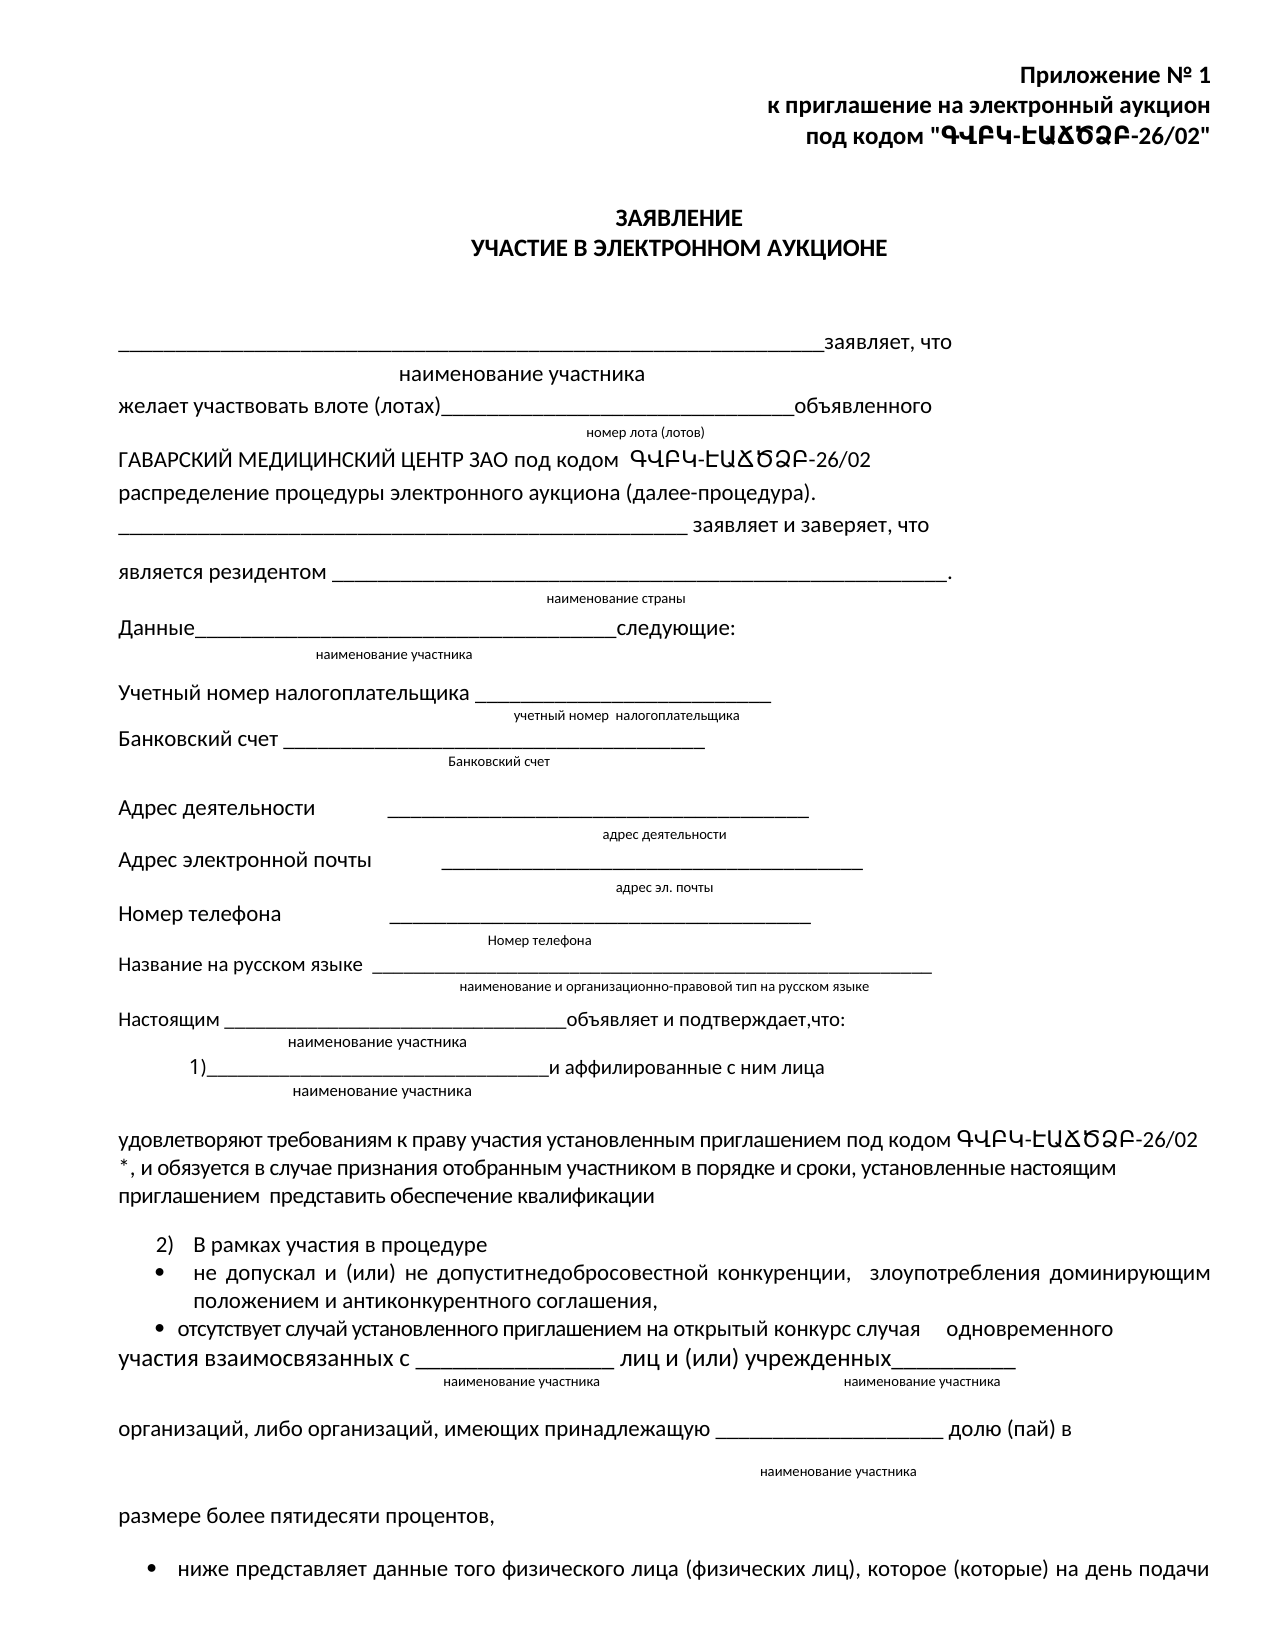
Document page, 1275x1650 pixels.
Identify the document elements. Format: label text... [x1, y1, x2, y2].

text под кодом "ԳՎԲԿ-ԷԱՃԾՁԲ-26/02" [148, 120, 1211, 151]
text организаций, либо организаций, имеющих принадлежащую ____________________ долю (пай) в [118, 1414, 1211, 1442]
text Учетный номер налогоплательщика __________________________ [118, 678, 1211, 706]
text наименование участника наименование участника [443, 1372, 1211, 1390]
text ГАВАРСКИЙ МЕДИЦИНСКИЙ ЦЕНТР ЗАО под кодом ԳՎԲԿ-ԷԱՃԾՁԲ-26/02 [118, 445, 1211, 473]
text Настоящим _________________________________объявляет и подтверждает,что: [118, 1006, 1211, 1032]
text Номер телефона _____________________________________ [118, 899, 1211, 927]
text 1)_________________________________и аффилированные с ним лица [118, 1052, 1211, 1080]
text распределение процедуры электронного аукциона (далее-процедура). [118, 478, 1211, 506]
text Банковский счет [118, 752, 1211, 770]
list В рамках участия в процедуре [156, 1230, 1211, 1258]
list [148, 1554, 1211, 1582]
text адрес эл. почты [118, 878, 1211, 896]
text к приглашение на электронный аукцион [148, 89, 1211, 120]
text размере более пятидесяти процентов, [118, 1501, 1211, 1529]
text Данные_____________________________________следующие: [118, 613, 1211, 641]
text Адрес деятельности _____________________________________ [118, 793, 1211, 821]
text наименование участника [118, 1462, 1211, 1480]
text желает участвовать влоте (лотах)_______________________________объявленного [118, 391, 1211, 419]
text УЧАСТИЕ В ЭЛЕКТРОННОМ АУКЦИОНЕ [148, 232, 1211, 263]
text наименование участника [399, 359, 1211, 387]
text наименование участника [118, 1032, 1211, 1052]
text номер лота (лотов) [576, 423, 1211, 441]
list отсутствует случай установленного приглашением на открытый конкурс случая одновременного [156, 1314, 1211, 1342]
text ______________________________________________________________заявляет, что [118, 327, 1211, 355]
text наименование страны [546, 589, 1211, 607]
text учетный номер налогоплательщика [118, 706, 1211, 724]
text Название на русском языке ______________________________________________________ [118, 951, 1211, 977]
text Номер телефона [487, 931, 1211, 949]
text __________________________________________________ заявляет и заверяет, что [118, 510, 1211, 538]
text наименование участника [118, 645, 1211, 663]
text Адрес электронной почты _____________________________________ [118, 846, 1211, 874]
text Банковский счет _____________________________________ [118, 724, 1211, 752]
text адрес деятельности [118, 825, 1211, 843]
text является резидентом ______________________________________________________. [118, 557, 1211, 585]
text удовлетворяют требованиям к праву участия установленным приглашением под кодом ԳՎԲԿ-ԷԱՃԾՁԲ-26/02 *, и обязуется в случае признания отобранным участником в порядке и сроки, установленные настоящим приглашением представить обеспечение квалификации [118, 1125, 1211, 1209]
list не допускал и (или) не допуститнедобросовестной конкуренции, злоупотребления доминирующим положением и антиконкурентного соглашения, [156, 1258, 1211, 1314]
text ЗАЯВЛЕНИЕ [148, 202, 1211, 232]
text наименование и организационно-правовой тип на русском языке [118, 977, 1211, 994]
text Приложение № 1 [118, 59, 1211, 89]
text участия взаимосвязанных с ________________ лиц и (или) учрежденных__________ [118, 1342, 1211, 1372]
text наименование участника [118, 1080, 1211, 1101]
